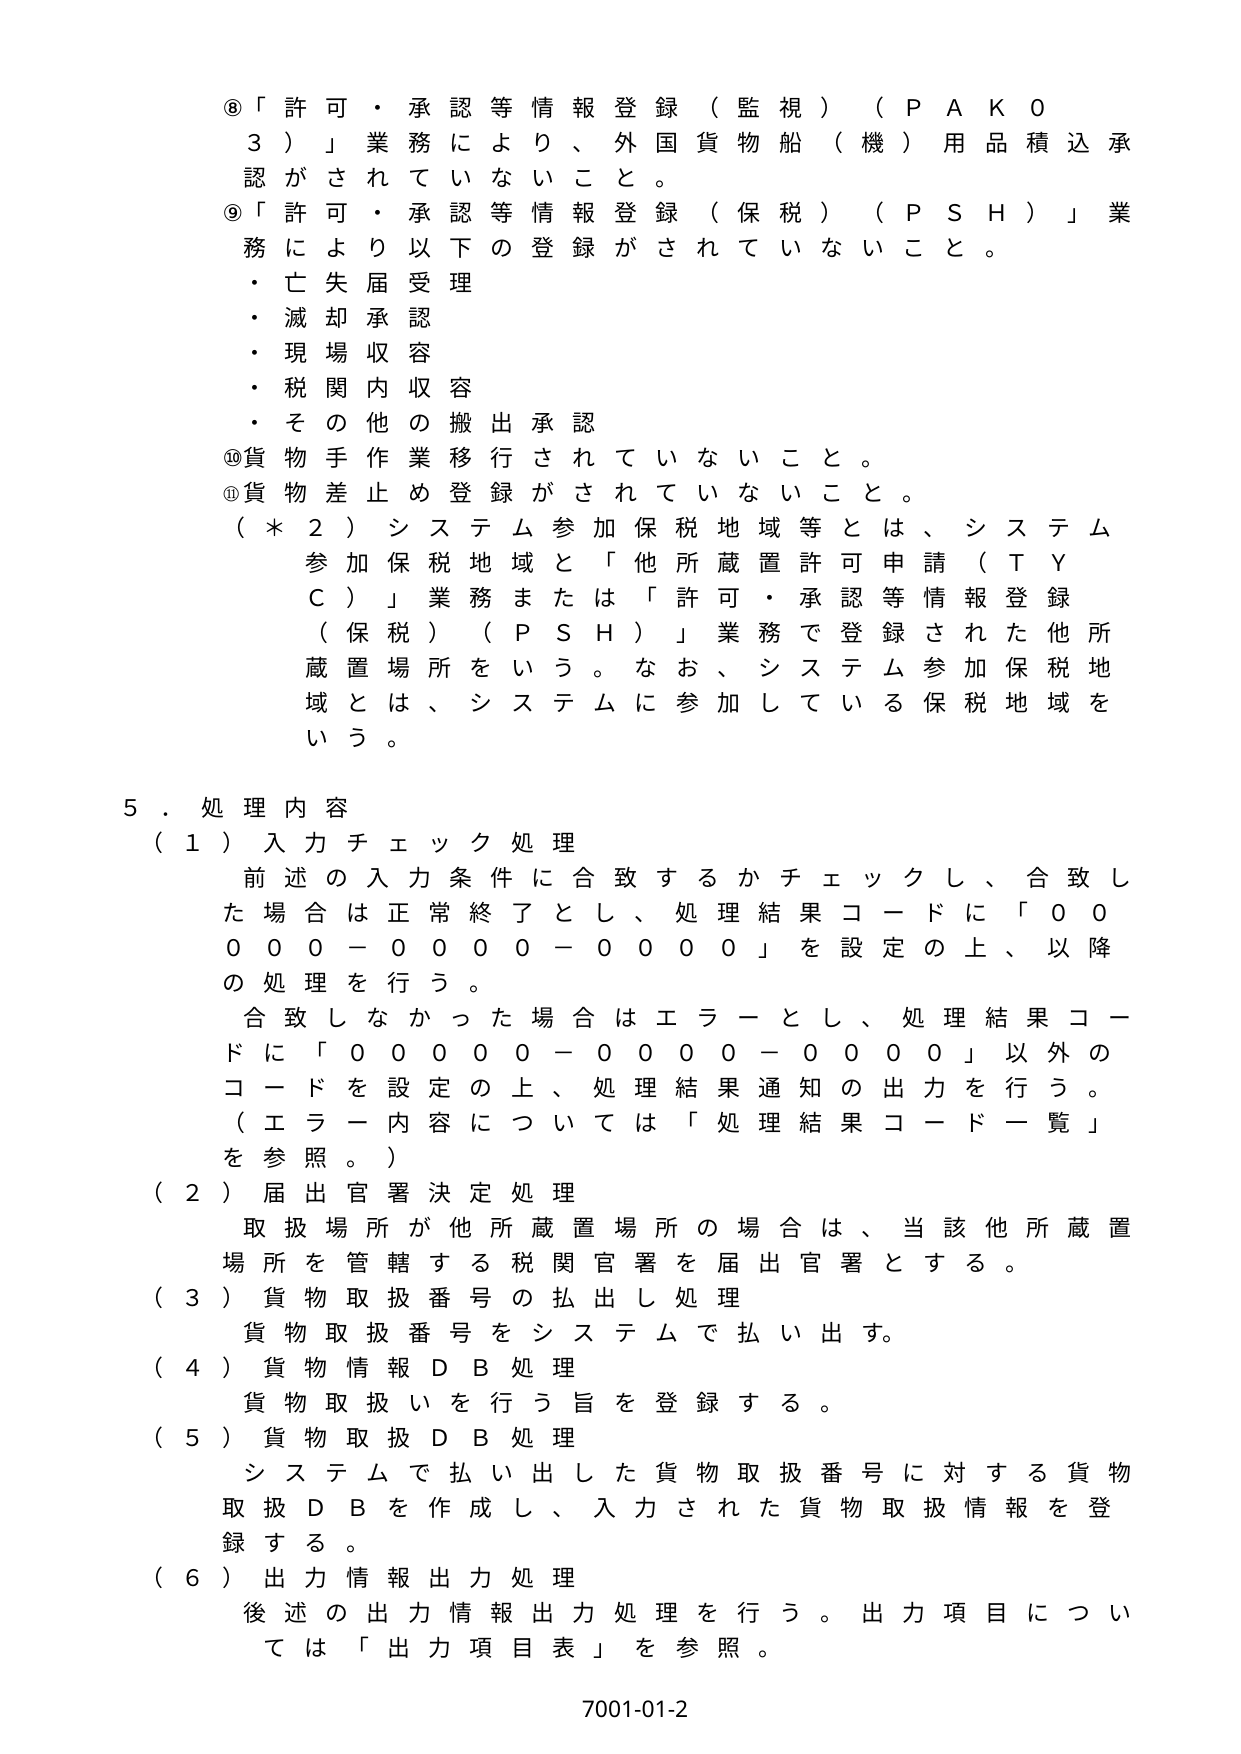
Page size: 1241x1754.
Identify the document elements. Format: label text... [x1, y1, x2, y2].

text （６）出力情報出力処理 [140, 1559, 1150, 1594]
text 貨物取扱いを行う旨を登録する。 [202, 1384, 1150, 1419]
text ・その他の搬出承認 [222, 404, 1150, 439]
text 取扱場所が他所蔵置場所の場合は、当該他所蔵置場所を管轄する税関官署を届出官署とする。 [202, 1209, 1150, 1279]
text （３）貨物取扱番号の払出し処理 [140, 1279, 1150, 1314]
text （１）入力チェック処理 [140, 824, 1150, 859]
text ⑪貨物差止め登録がされていないこと。 [202, 474, 1150, 509]
text 合致しなかった場合はエラーとし、処理結果コードに「０００００－００００－００００」以外のコードを設定の上、処理結果通知の出力を行う。（エラー内容については「処理結果コード一覧」を参照。） [202, 999, 1150, 1174]
text （５）貨物取扱ＤＢ処理 [140, 1419, 1150, 1454]
text システムで払い出した貨物取扱番号に対する貨物取扱ＤＢを作成し、入力された貨物取扱情報を登録する。 [202, 1454, 1150, 1559]
text （４）貨物情報ＤＢ処理 [140, 1349, 1150, 1384]
text 後述の出力情報出力処理を行う。出力項目については「出力項目表」を参照。 [222, 1594, 1150, 1664]
text ・現場収容 [222, 334, 1150, 369]
text ・滅却承認 [222, 299, 1150, 334]
text （２）届出官署決定処理 [140, 1174, 1150, 1209]
text ・亡失届受理 [222, 264, 1150, 299]
text ⑩貨物手作業移行されていないこと。 [202, 439, 1150, 474]
text ・税関内収容 [222, 369, 1150, 404]
text ５．処理内容 [119, 789, 1150, 824]
text ⑨「許可・承認等情報登録（保税）（ＰＳＨ）」業務により以下の登録がされていないこと。 [202, 194, 1150, 264]
text ⑧「許可・承認等情報登録（監視）（ＰＡＫ０３）」業務により、外国貨物船（機）用品積込承認がされていないこと。 [202, 89, 1150, 194]
text （＊２）システム参加保税地域等とは、システム参加保税地域と「他所蔵置許可申請（ＴＹＣ）」業務または「許可・承認等情報登録（保税）（ＰＳＨ）」業務で登録された他所蔵置場所をいう。なお、システム参加保税地域とは、システムに参加している保税地域をいう。 [202, 509, 1150, 754]
text 貨物取扱番号をシステムで払い出す。 [202, 1314, 1150, 1349]
text 前述の入力条件に合致するかチェックし、合致した場合は正常終了とし、処理結果コードに「０００００－００００－００００」を設定の上、以降の処理を行う。 [202, 859, 1150, 999]
